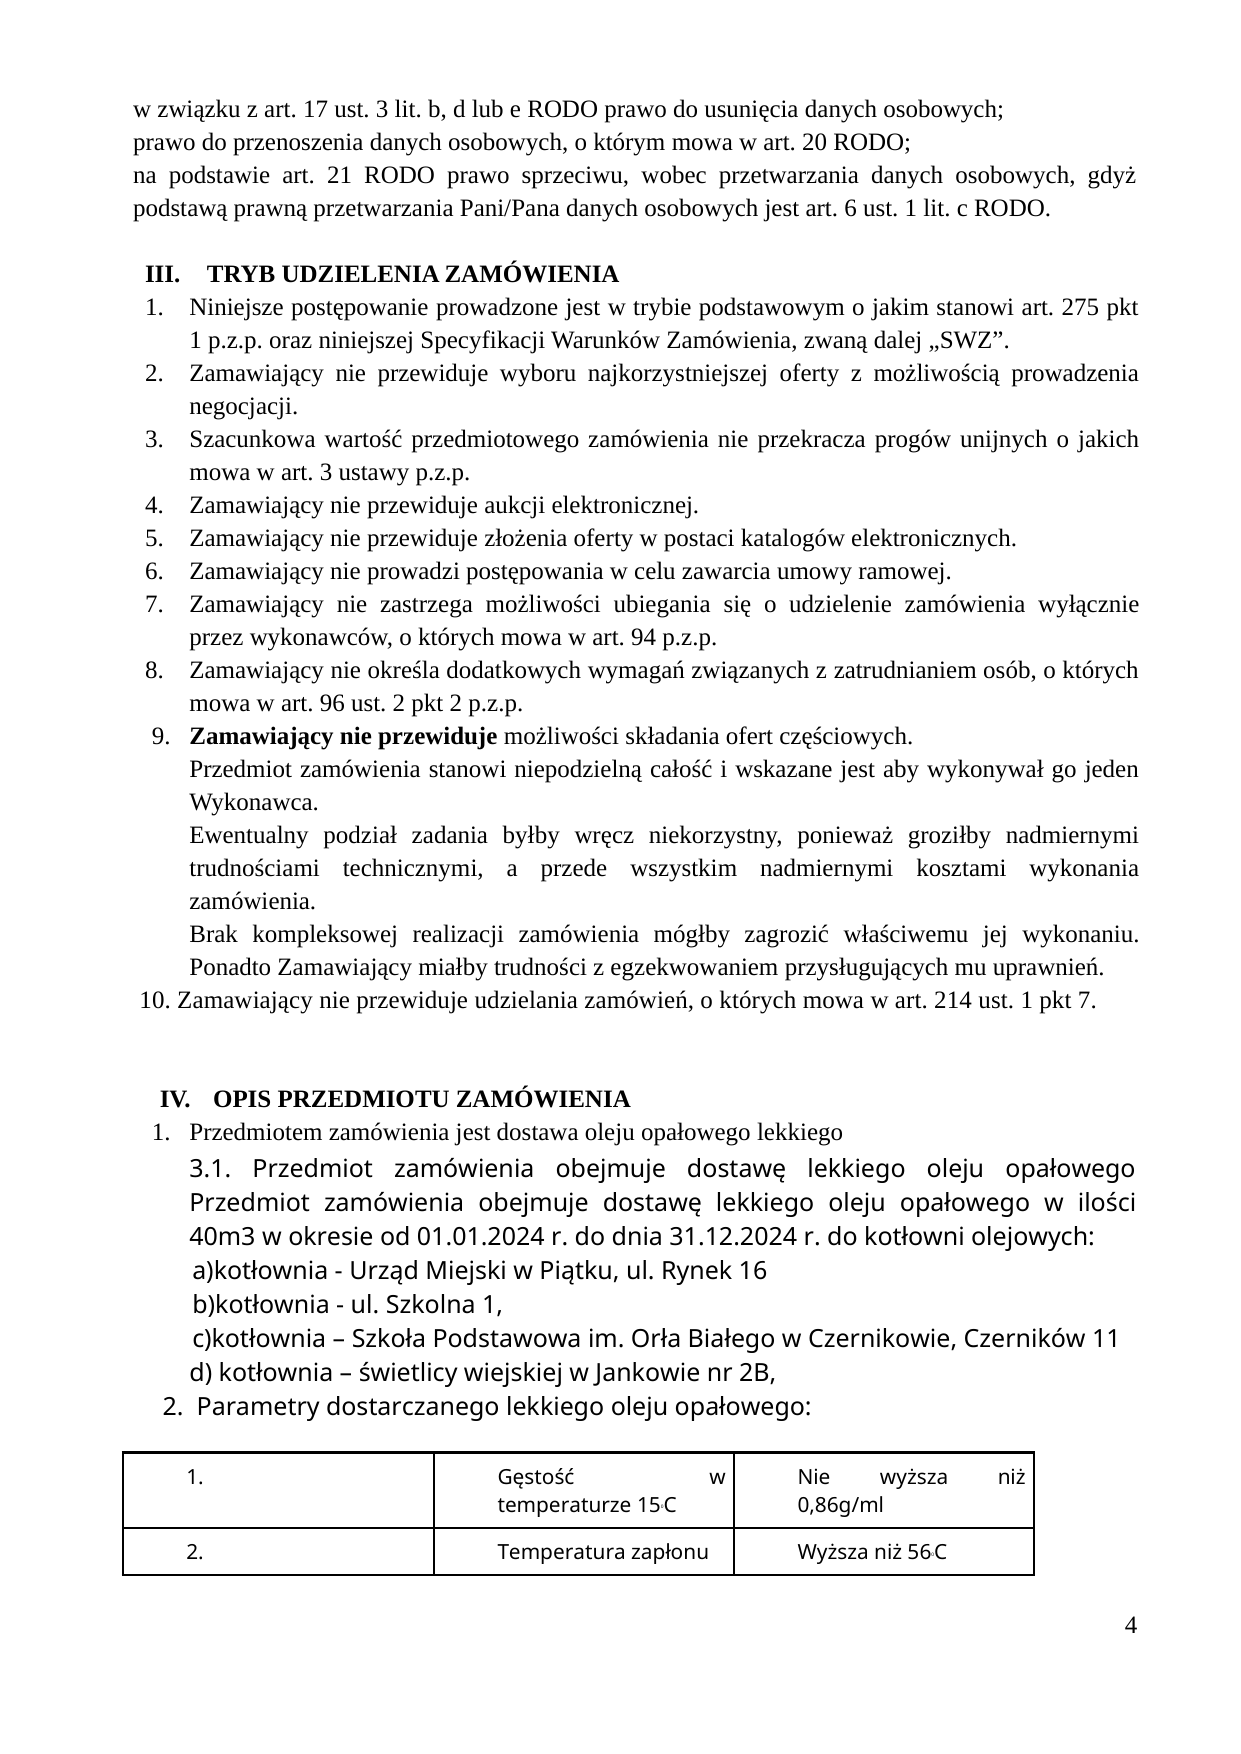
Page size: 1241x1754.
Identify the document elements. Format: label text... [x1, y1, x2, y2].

list Zamawiający nie przewiduje aukcji elektronicznej. [145, 490, 1140, 519]
text a)kotłownia - Urząd Miejski w Piątku, ul. Rynek 16 [133, 1253, 1137, 1287]
text c)kotłownia – Szkoła Podstawowa im. Orła Białego w Czernikowie, Czerników 11 [133, 1321, 1137, 1355]
text 2. Parametry dostarczanego lekkiego oleju opałowego: [162, 1389, 1137, 1423]
text b)kotłownia - ul. Szkolna 1, [133, 1287, 1137, 1321]
list Zamawiający nie przewiduje możliwości składania ofert częściowych. [152, 721, 1140, 750]
text 10. Zamawiający nie przewiduje udzielania zamówień, o których mowa w art. 214 ust. 1 pkt 7. [133, 985, 1140, 1014]
list Zamawiający nie zastrzega możliwości ubiegania się o udzielenie zamówienia wyłącznie przez wykonawców, o których mowa w art. 94 p.z.p. [145, 589, 1140, 651]
list Zamawiający nie prowadzi postępowania w celu zawarcia umowy ramowej. [145, 556, 1007, 585]
list TRYB UDZIELENIA ZAMÓWIENIA [145, 259, 1007, 288]
text na podstawie art. 21 RODO prawo sprzeciwu, wobec przetwarzania danych osobowych, gdyż podstawą prawną przetwarzania Pani/Pana danych osobowych jest art. 6 ust. 1 lit. c RODO. [133, 160, 1137, 222]
list Przedmiotem zamówienia jest dostawa oleju opałowego lekkiego [152, 1117, 1140, 1146]
table_cell 2. [124, 1529, 433, 1574]
table_header 1. [124, 1454, 433, 1527]
table_header Gęstość w temperaturze 150C [435, 1454, 733, 1527]
text d) kotłownia – świetlicy wiejskiej w Jankowie nr 2B, [189, 1355, 1137, 1389]
table_cell Temperatura zapłonu [435, 1529, 733, 1574]
text w związku z art. 17 ust. 3 lit. b, d lub e RODO prawo do usunięcia danych osobowych; [133, 94, 1137, 122]
table_header Nie wyższa niż 0,86g/ml [735, 1454, 1033, 1527]
text 3.1. Przedmiot zamówienia obejmuje dostawę lekkiego oleju opałowego Przedmiot zamówienia obejmuje dostawę lekkiego oleju opałowego w ilości 40m3 w okresie od 01.01.2024 r. do dnia 31.12.2024 r. do kotłowni olejowych: [189, 1150, 1137, 1253]
text prawo do przenoszenia danych osobowych, o którym mowa w art. 20 RODO; [133, 127, 1137, 156]
list Przedmiot zamówienia stanowi niepodzielną całość i wskazane jest aby wykonywał go jeden Wykonawca. [189, 754, 1140, 816]
list Zamawiający nie określa dodatkowych wymagań związanych z zatrudnianiem osób, o których mowa w art. 96 ust. 2 pkt 2 p.z.p. [145, 655, 1140, 717]
list Szacunkowa wartość przedmiotowego zamówienia nie przekracza progów unijnych o jakich mowa w art. 3 ustawy p.z.p. [145, 424, 1140, 486]
list Zamawiający nie przewiduje wyboru najkorzystniejszej oferty z możliwością prowadzenia negocjacji. [145, 358, 1140, 420]
table_cell Wyższa niż 560C [735, 1529, 1033, 1574]
list Niniejsze postępowanie prowadzone jest w trybie podstawowym o jakim stanowi art. 275 pkt 1 p.z.p. oraz niniejszej Specyfikacji Warunków Zamówienia, zwaną dalej „SWZ”. [145, 292, 1140, 354]
list OPIS PRZEDMIOTU ZAMÓWIENIA [159, 1084, 1007, 1113]
text Ewentualny podział zadania byłby wręcz niekorzystny, ponieważ groziłby nadmiernymi trudnościami technicznymi, a przede wszystkim nadmiernymi kosztami wykonania zamówienia. [189, 820, 1140, 915]
text Brak kompleksowej realizacji zamówienia mógłby zagrozić właściwemu jej wykonaniu. Ponadto Zamawiający miałby trudności z egzekwowaniem przysługujących mu uprawnień. [189, 919, 1140, 981]
list Zamawiający nie przewiduje złożenia oferty w postaci katalogów elektronicznych. [145, 523, 1140, 552]
